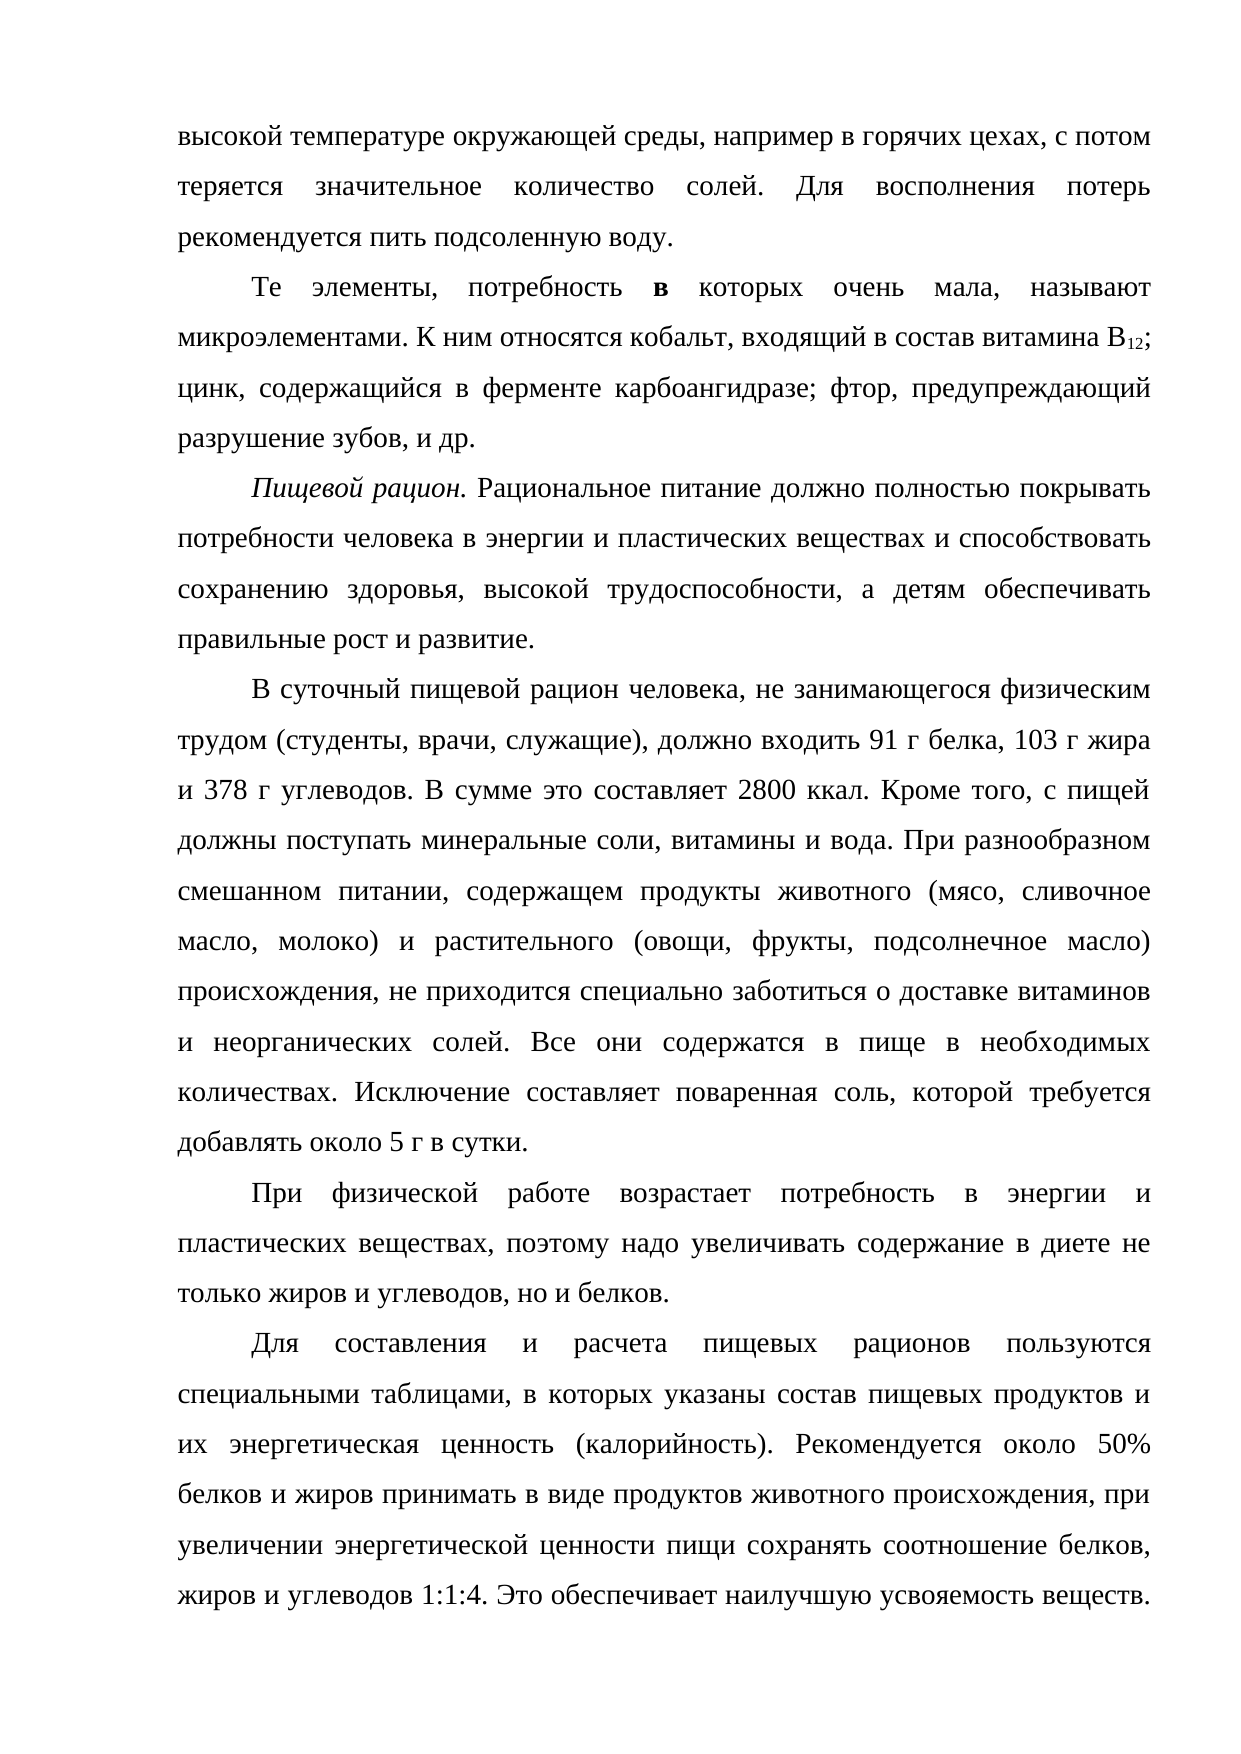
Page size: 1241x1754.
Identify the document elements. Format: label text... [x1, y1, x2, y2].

text Пищевой рацион. Рациональное питание должно полностью покрывать потребности человека в энергии и пластических веществах и способствовать сохранению здоровья, высокой трудоспособности, а детям обеспечивать правильные рост и развитие. [177, 470, 1152, 655]
text В суточный пищевой рацион человека, не занимающегося физическим трудом (студенты, врачи, служащие), должно входить 91 г белка, 103 г жира и 378 г углеводов. В сумме это составляет 2800 ккал. Кроме того, с пищей должны поступать минеральные соли, витамины и вода. При разнообразном смешанном питании, содержащем продукты животного (мясо, сливочное масло, молоко) и растительного (овощи, фрукты, подсолнечное масло) происхождения, не приходится специально заботиться о доставке витаминов и неорганических солей. Все они содержатся в пище в необходимых количествах. Исключение составляет поваренная соль, которой требуется добавлять около 5 г в сутки. [177, 672, 1152, 1158]
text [177, 1326, 1152, 1611]
text Те элементы, потребность в которых очень мала, называют микроэлементами. К ним относятся кобальт, входящий в состав витамина В12; цинк, содержащийся в ферменте карбоангидразе; фтор, предупреждающий разрушение зубов, и др. [177, 269, 1152, 453]
text При физической работе возрастает потребность в энергии и пластических веществах, поэтому надо увеличивать содержание в диете не только жиров и углеводов, но и белков. [177, 1175, 1152, 1309]
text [177, 118, 1152, 252]
